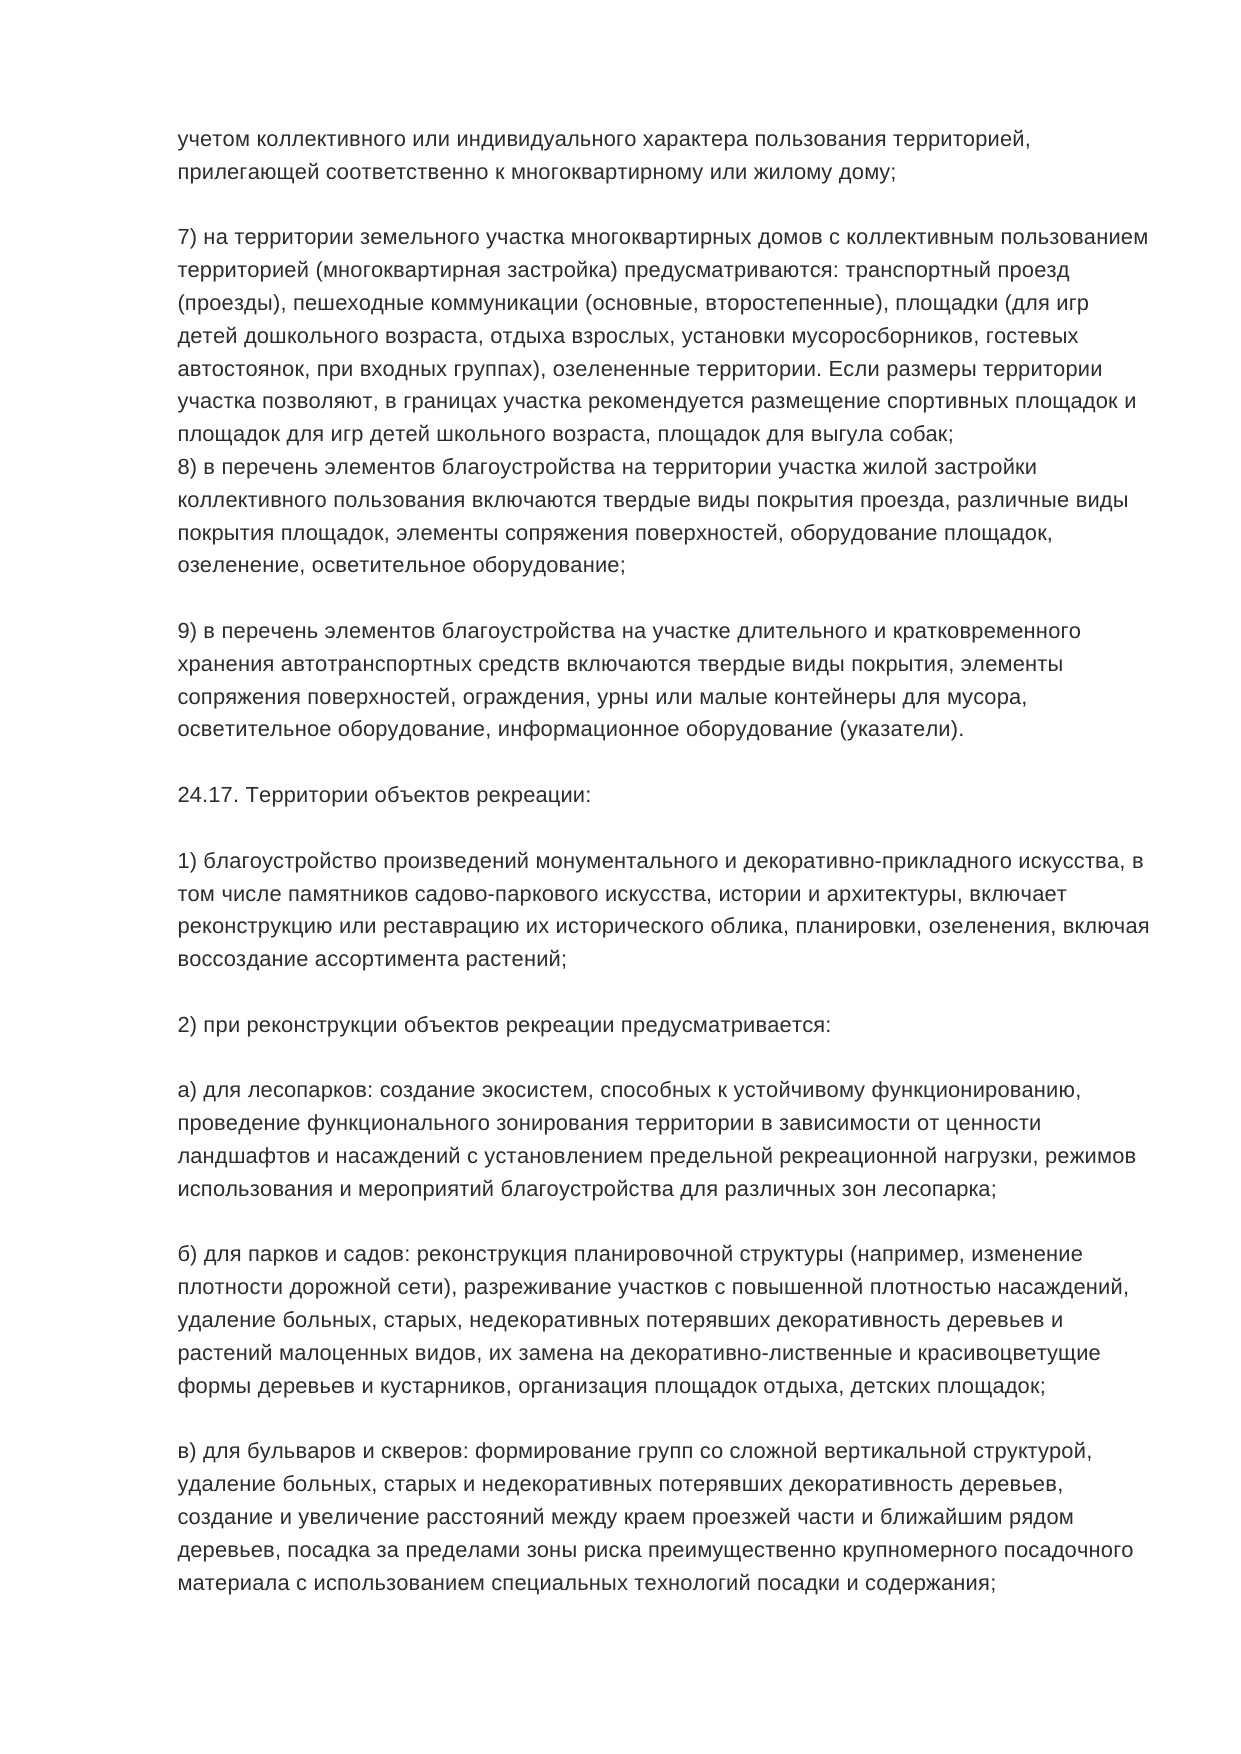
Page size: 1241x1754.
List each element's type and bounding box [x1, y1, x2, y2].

text [177, 118, 1152, 446]
text [177, 446, 1152, 1627]
